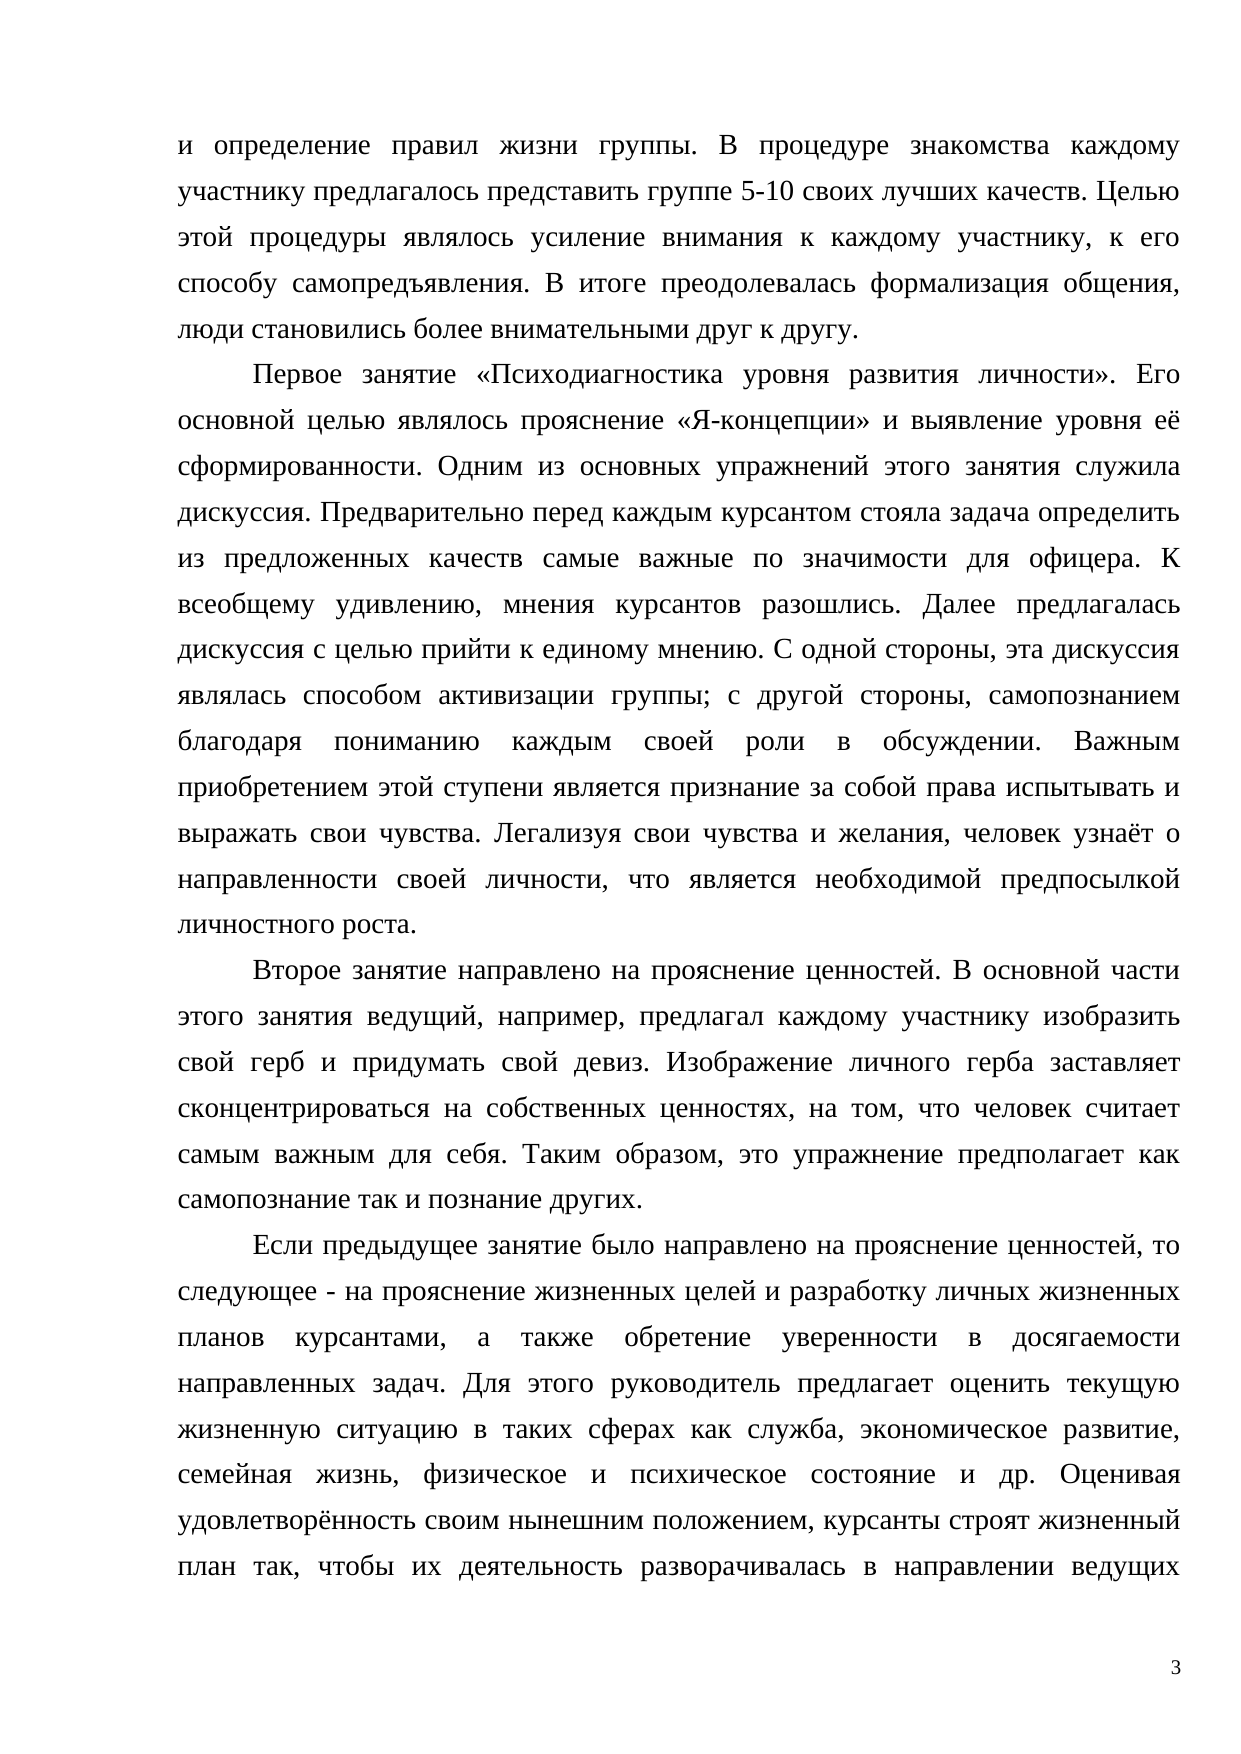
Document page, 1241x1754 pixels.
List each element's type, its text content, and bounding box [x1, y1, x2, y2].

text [177, 1218, 1181, 1585]
text Первое занятие «Психодиагностика уровня развития личности». Его основной целью являлось прояснение «Я-концепции» и выявление уровня её сформированности. Одним из основных упражнений этого занятия служила дискуссия. Предварительно перед каждым курсантом стояла задача определить из предложенных качеств самые важные по значимости для офицера. К всеобщему удивлению, мнения курсантов разошлись. Далее предлагалась дискуссия с целью прийти к единому мнению. С одной стороны, эта дискуссия являлась способом активизации группы; с другой стороны, самопознанием благодаря пониманию каждым своей роли в обсуждении. Важным приобретением этой ступени является признание за собой права испытывать и выражать свои чувства. Легализуя свои чувства и желания, человек узнаёт о направленности своей личности, что является необходимой предпосылкой личностного роста. [177, 347, 1181, 943]
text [177, 118, 1181, 347]
text Второе занятие направлено на прояснение ценностей. В основной части этого занятия ведущий, например, предлагал каждому участнику изобразить свой герб и придумать свой девиз. Изображение личного герба заставляет сконцентрироваться на собственных ценностях, на том, что человек считает самым важным для себя. Таким образом, это упражнение предполагает как самопознание так и познание других. [177, 943, 1181, 1218]
